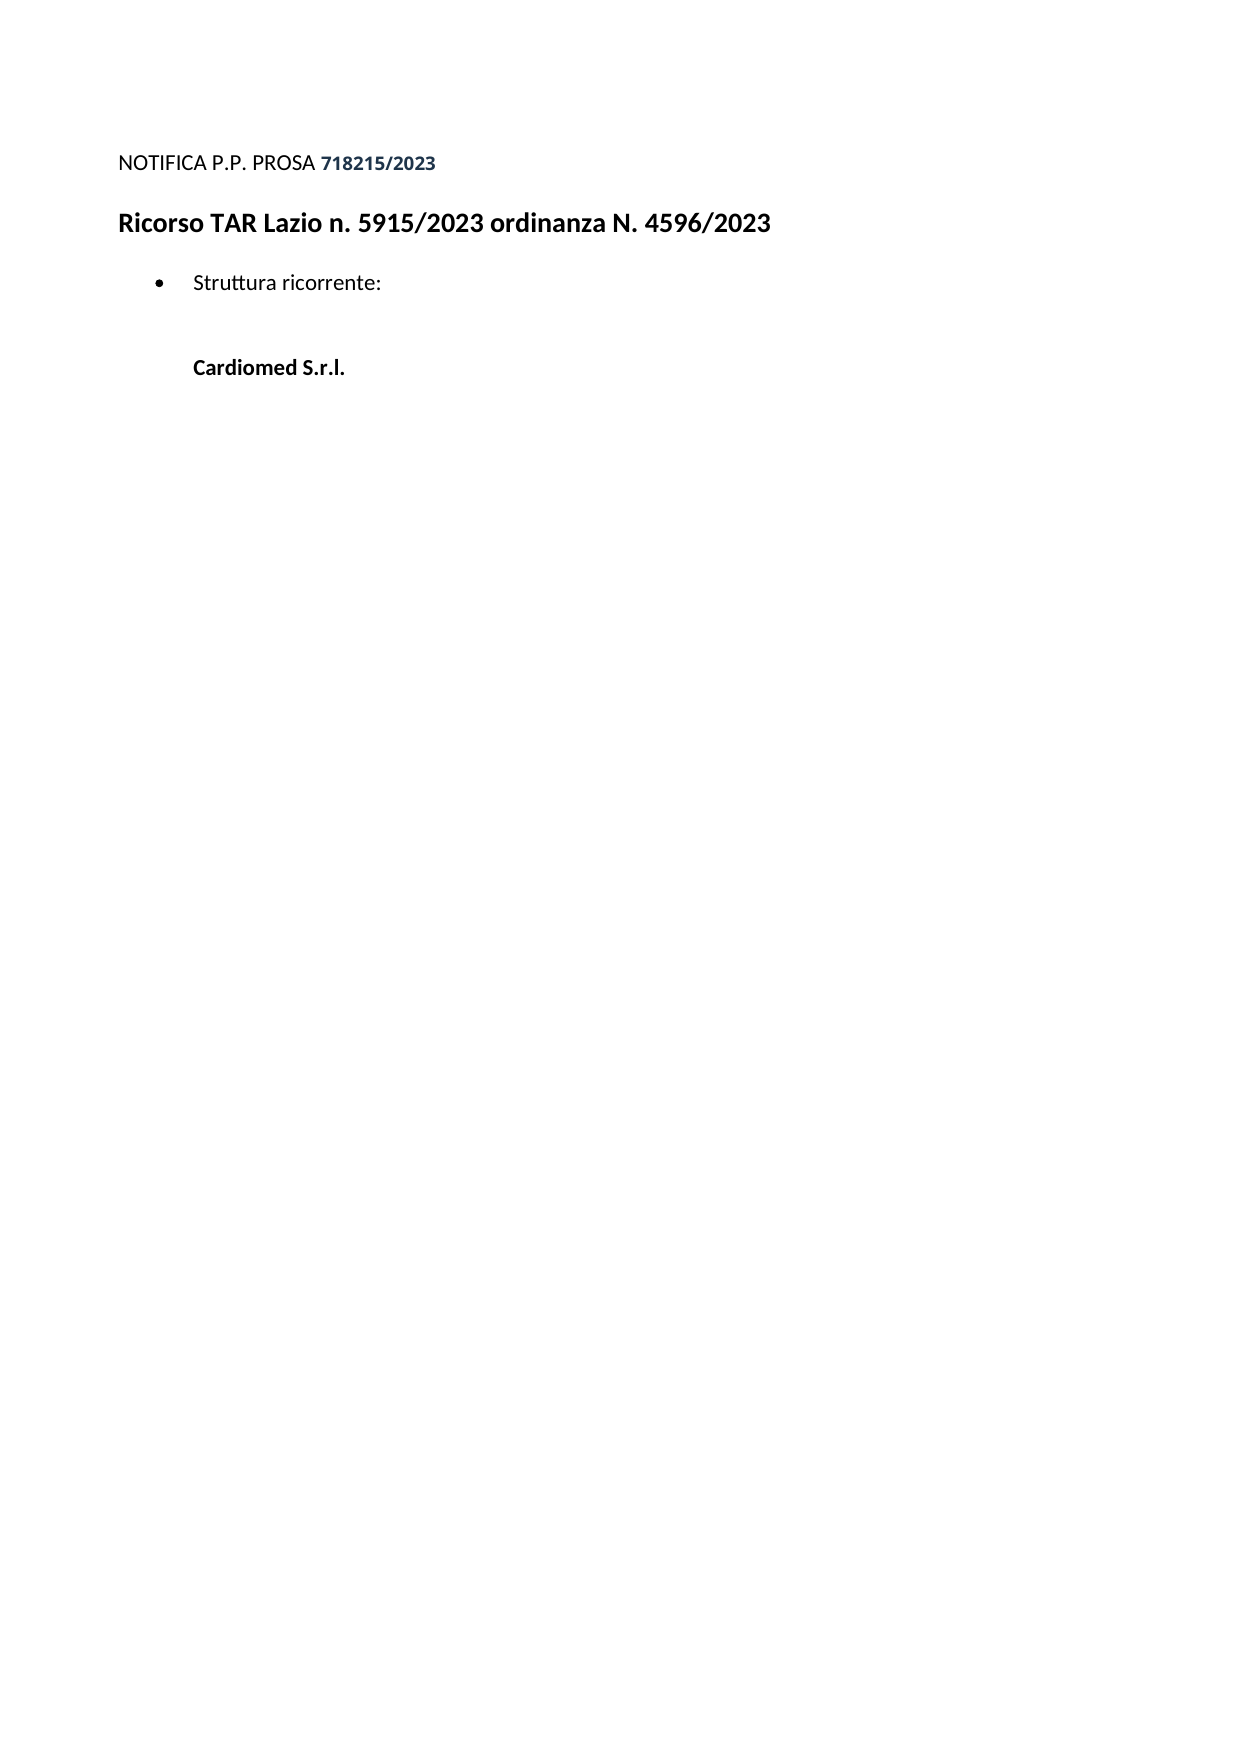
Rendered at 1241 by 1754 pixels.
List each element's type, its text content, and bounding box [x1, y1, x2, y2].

list Struttura ricorrente: [156, 268, 1122, 296]
list Cardiomed S.r.l. [193, 353, 1122, 382]
text NOTIFICA P.P. PROSA 718215/2023 [118, 148, 1122, 176]
text Ricorso TAR Lazio n. 5915/2023 ordinanza N. 4596/2023 [118, 205, 1122, 239]
